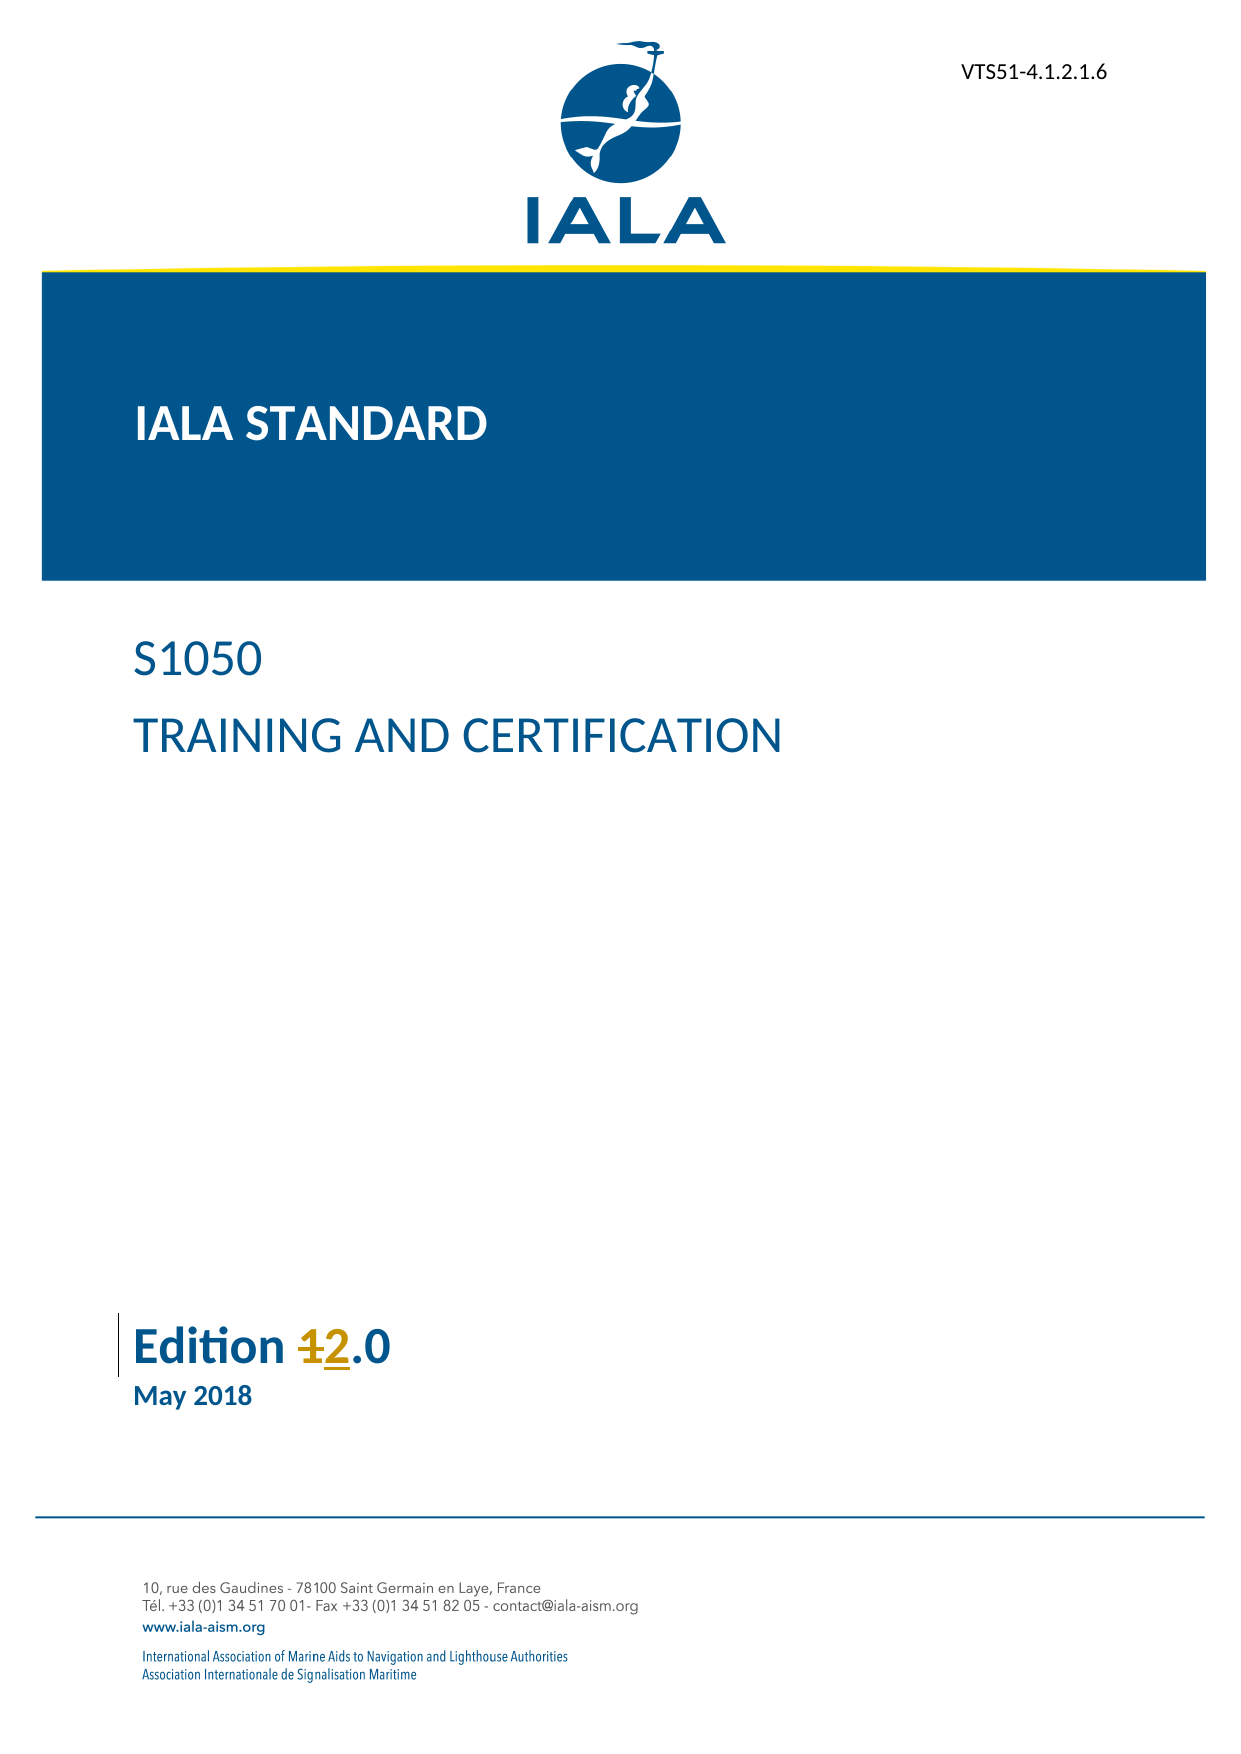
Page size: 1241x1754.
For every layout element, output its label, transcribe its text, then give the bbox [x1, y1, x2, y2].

picture [6, 29, 1241, 592]
text S1050 [133, 624, 1107, 688]
text May 2018 [133, 1377, 1107, 1412]
table_header IALA Standard [40, 272, 1014, 579]
text Training and Certification [133, 711, 1107, 763]
text Edition .0 [133, 1313, 1107, 1377]
picture [136, 1577, 669, 1697]
